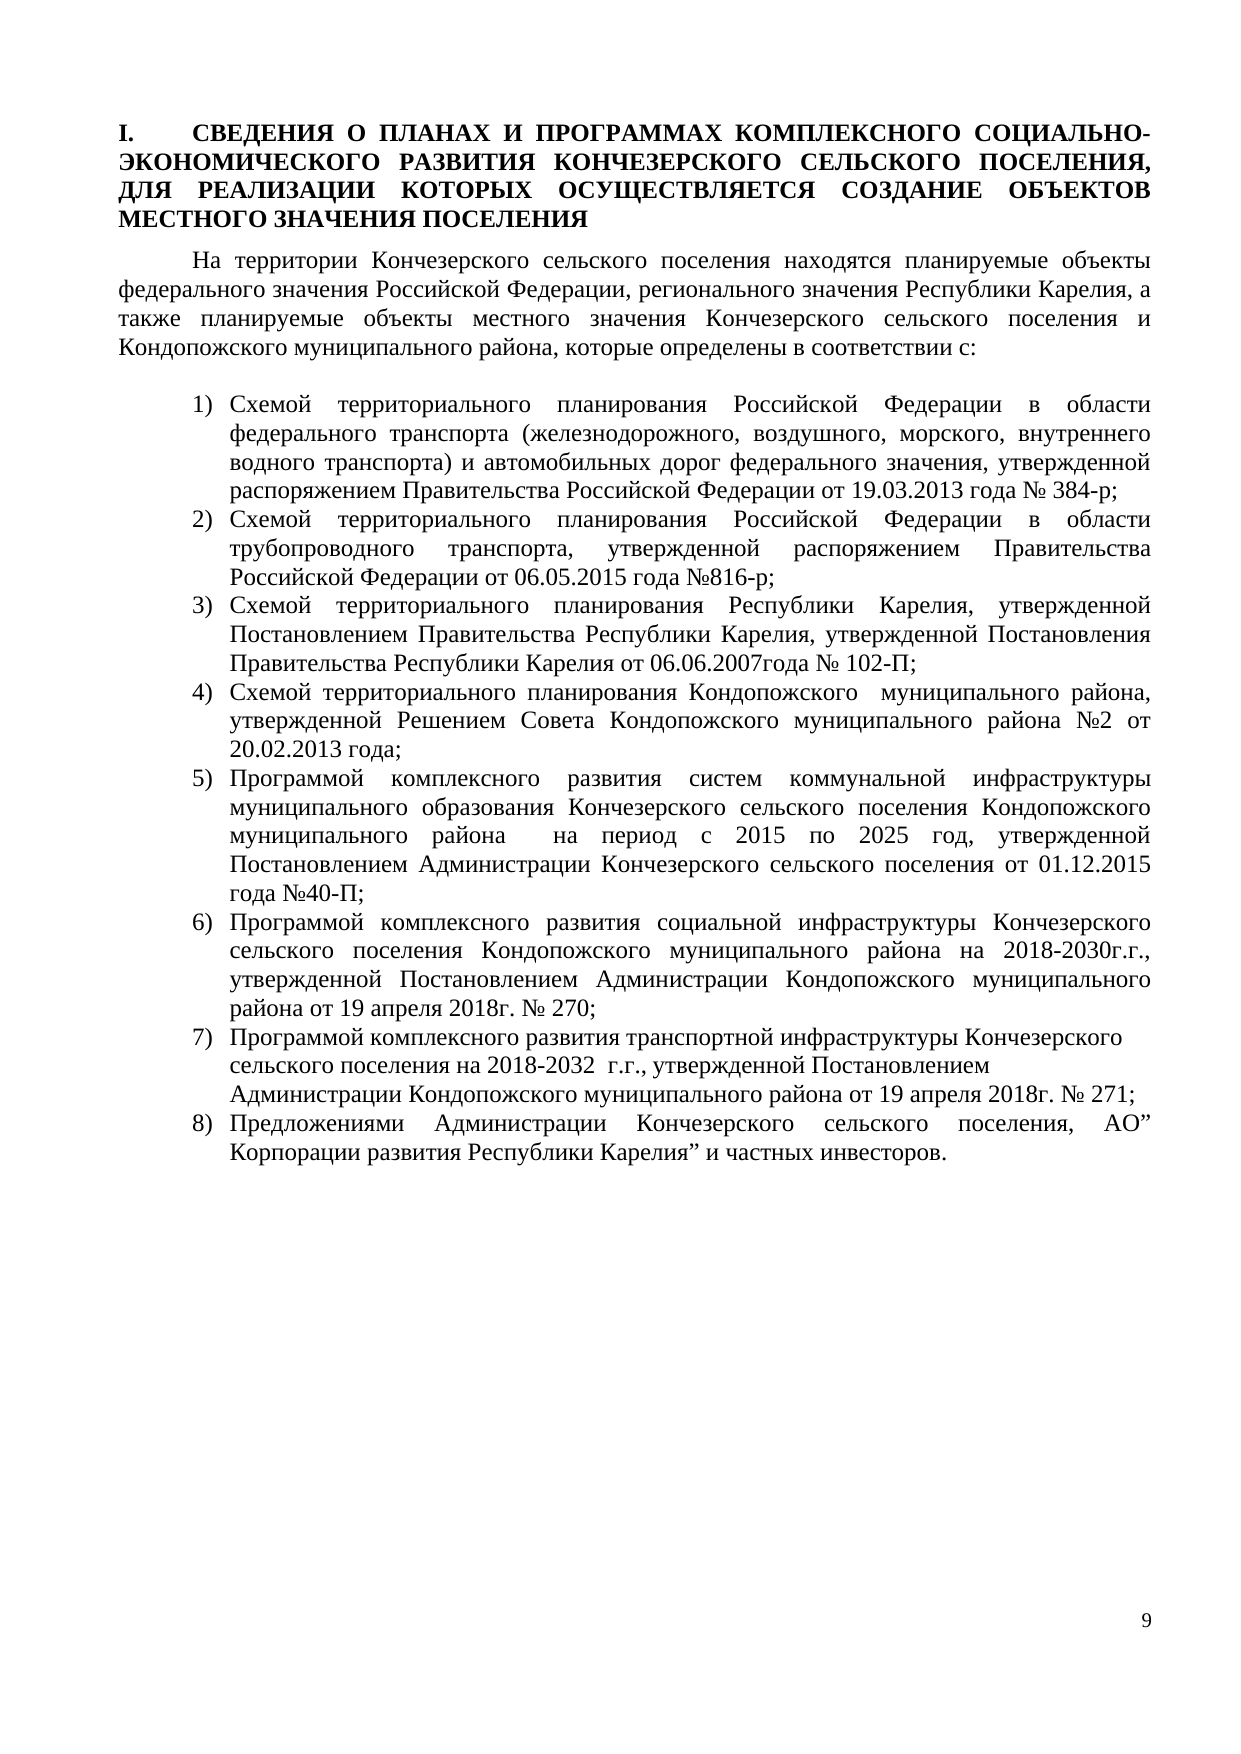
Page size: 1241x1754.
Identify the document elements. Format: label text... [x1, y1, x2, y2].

subtitle СВЕДЕНИЯ О ПЛАНАХ И ПРОГРАММАХ КОМПЛЕКСНОГО СОЦИАЛЬНО-ЭКОНОМИЧЕСКОГО РАЗВИТИЯ КОНЧЕЗЕРСКОГО СЕЛЬСКОГО ПОСЕЛЕНИЯ, ДЛЯ РЕАЛИЗАЦИИ КОТОРЫХ ОСУЩЕСТВЛЯЕТСЯ СОЗДАНИЕ ОБЪЕКТОВ МЕСТНОГО ЗНАЧЕНИЯ ПОСЕЛЕНИЯ [118, 118, 1152, 233]
list Схемой территориального планирования Кондопожского муниципального района, утвержденной Решением Совета Кондопожского муниципального района №2 от 20.02.2013 года; [192, 677, 1152, 763]
list Программой комплексного развития социальной инфраструктуры Кончезерского сельского поселения Кондопожского муниципального района на 2018-2030г.г., утвержденной Постановлением Администрации Кондопожского муниципального района от 19 апреля 2018г. № 270; [192, 907, 1152, 1022]
list Схемой территориального планирования Российской Федерации в области федерального транспорта (железнодорожного, воздушного, морского, внутреннего водного транспорта) и автомобильных дорог федерального значения, утвержденной распоряжением Правительства Российской Федерации от 19.03.2013 года № 384-р; [192, 389, 1152, 504]
list Схемой территориального планирования Российской Федерации в области трубопроводного транспорта, утвержденной распоряжением Правительства Российской Федерации от 06.05.2015 года №816-р; [192, 504, 1152, 591]
list Предложениями Администрации Кончезерского сельского поселения, АО” Корпорации развития Республики Карелия” и частных инвесторов. [192, 1108, 1152, 1166]
text На территории Кончезерского сельского поселения находятся планируемые объекты федерального значения Российской Федерации, регионального значения Республики Карелия, а также планируемые объекты местного значения Кончезерского сельского поселения и Кондопожского муниципального района, которые определены в соответствии с: [118, 246, 1152, 361]
list Программой комплексного развития транспортной инфраструктуры Кончезерского сельского поселения на 2018-2032 г.г., утвержденной Постановлением Администрации Кондопожского муниципального района от 19 апреля 2018г. № 271; [192, 1022, 1152, 1108]
list Программой комплексного развития систем коммунальной инфраструктуры муниципального образования Кончезерского сельского поселения Кондопожского муниципального района на период с 2015 по 2025 год, утвержденной Постановлением Администрации Кончезерского сельского поселения от 01.12.2015 года №40-П; [192, 763, 1152, 907]
list Схемой территориального планирования Республики Карелия, утвержденной Постановлением Правительства Республики Карелия, утвержденной Постановления Правительства Республики Карелия от 06.06.2007года № 102-П; [192, 591, 1152, 677]
